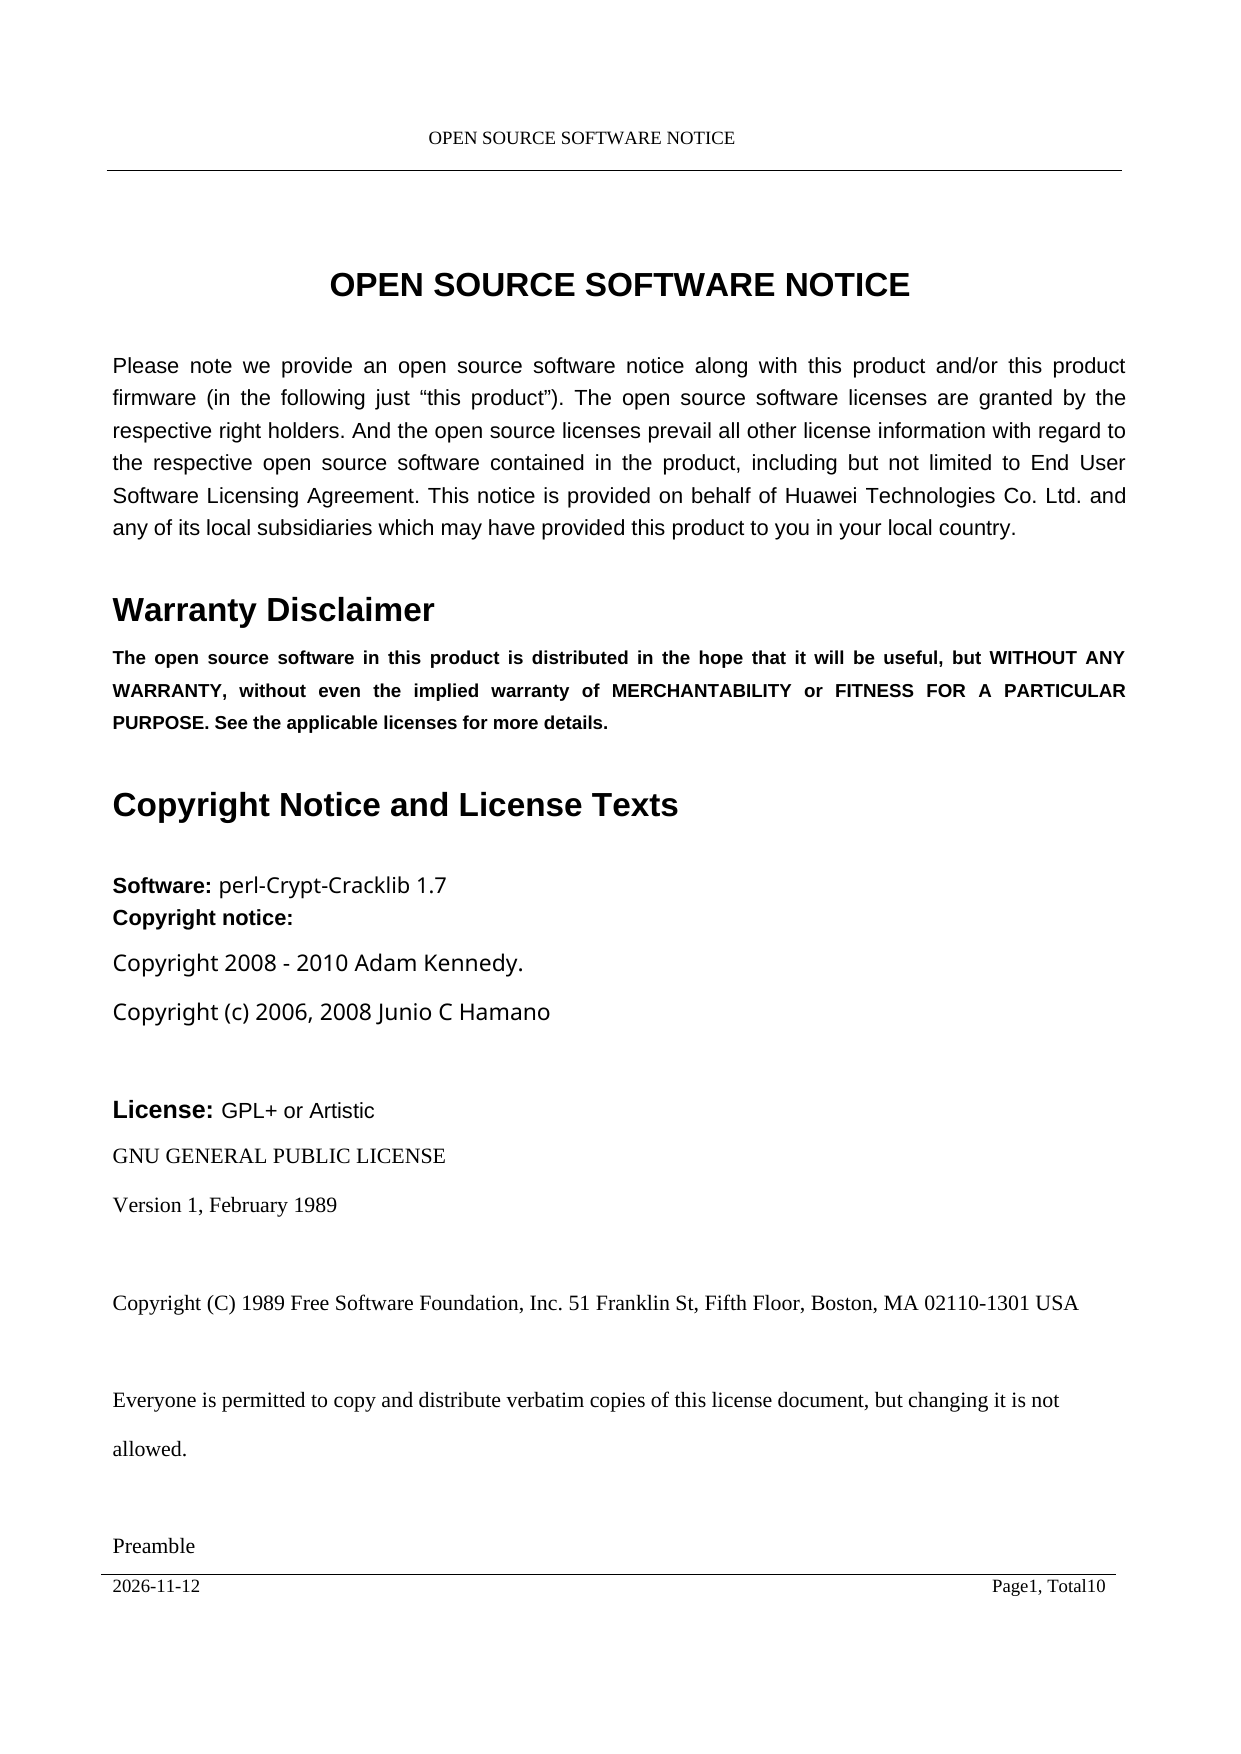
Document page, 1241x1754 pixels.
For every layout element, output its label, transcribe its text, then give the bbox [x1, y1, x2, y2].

text OPEN SOURCE SOFTWARE NOTICE [112, 251, 1128, 316]
text Warranty Disclaimer [112, 576, 1128, 641]
text Copyright notice: [112, 901, 1128, 934]
text License: GPL+ or Artistic [112, 1093, 1128, 1125]
text Software: perl-Crypt-Cracklib 1.7 [112, 869, 1128, 901]
text Copyright Notice and License Texts [112, 771, 1128, 836]
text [112, 1140, 1128, 1562]
text The open source software in this product is distributed in the hope that it will be useful, but WITHOUT ANY WARRANTY, without even the implied warranty of MERCHANTABILITY or FITNESS FOR A PARTICULAR PURPOSE. See the applicable licenses for more details. [112, 641, 1128, 739]
text Copyright 2008 - 2010 Adam Kennedy. Copyright (c) 2006, 2008 Junio C Hamano [112, 947, 1128, 1077]
text Please note we provide an open source software notice along with this product and/or this product firmware (in the following just “this product”). The open source software licenses are granted by the respective right holders. And the open source licenses prevail all other license information with regard to the respective open source software contained in the product, including but not limited to End User Software Licensing Agreement. This notice is provided on behalf of Huawei Technologies Co. Ltd. and any of its local subsidiaries which may have provided this product to you in your local country. [112, 349, 1128, 544]
